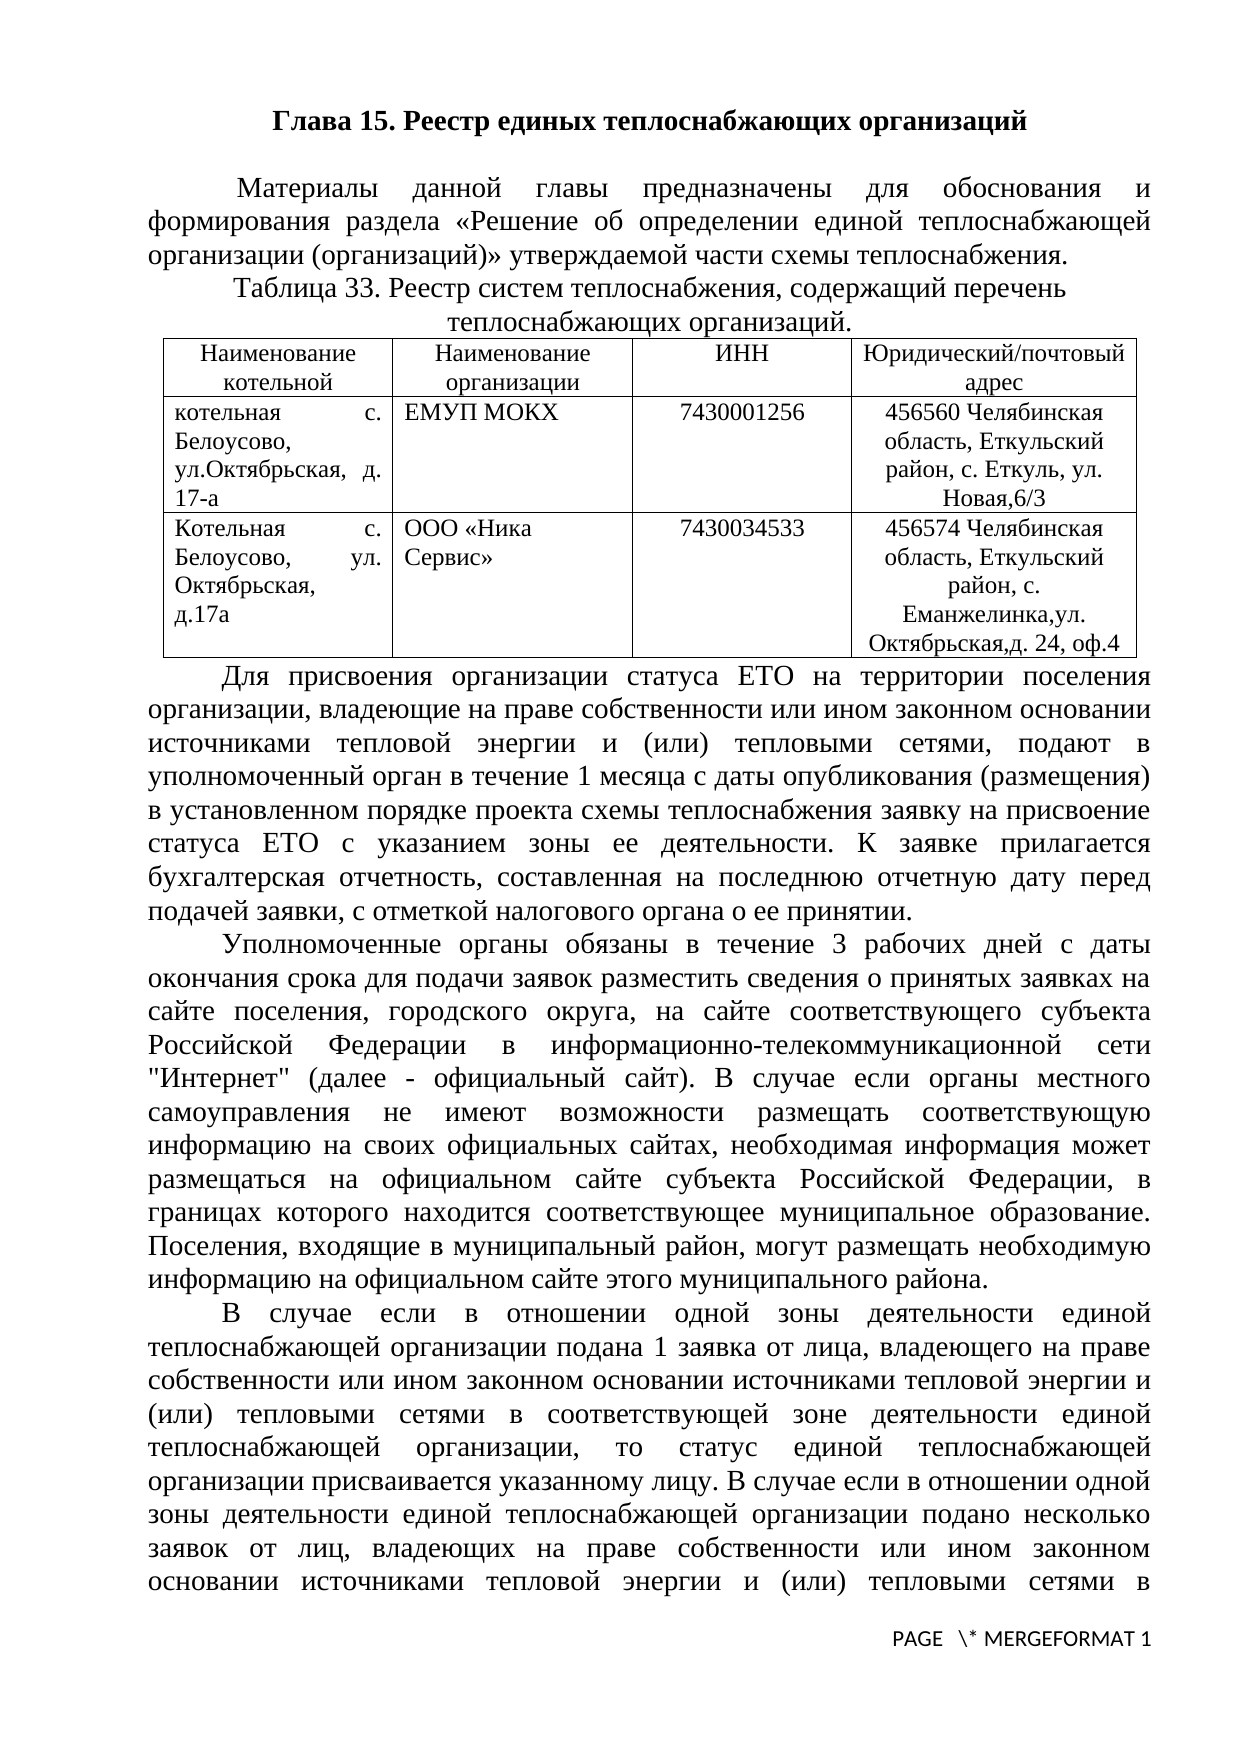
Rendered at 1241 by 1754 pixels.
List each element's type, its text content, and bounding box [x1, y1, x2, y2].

table_header Наименование котельной [164, 339, 392, 396]
table_cell Котельная с. Белоусово, ул. Октябрьская, д.17а [164, 513, 392, 657]
text Таблица 33. Реестр систем теплоснабжения, содержащий перечень теплоснабжающих организаций. [148, 270, 1152, 337]
text Для присвоения организации статуса ЕТО на территории поселения организации, владеющие на праве собственности или ином законном основании источниками тепловой энергии и (или) тепловыми сетями, подают в уполномоченный орган в течение 1 месяца с даты опубликования (размещения) в установленном порядке проекта схемы теплоснабжения заявку на присвоение статуса ЕТО с указанием зоны ее деятельности. К заявке прилагается бухгалтерская отчетность, составленная на последнюю отчетную дату перед подачей заявки, с отметкой налогового органа о ее принятии. [148, 658, 1152, 926]
table_header ИНН [633, 339, 851, 396]
table_header Юридический/почтовый адрес [852, 339, 1136, 396]
text Глава 15. Реестр единых теплоснабжающих организаций [148, 103, 1152, 136]
table_cell ЕМУП МОКХ [393, 397, 632, 512]
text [148, 1295, 1152, 1597]
table_cell котельная с. Белоусово, ул.Октябрьская, д. 17-а [164, 397, 392, 512]
text Уполномоченные органы обязаны в течение 3 рабочих дней с даты окончания срока для подачи заявок разместить сведения о принятых заявках на сайте поселения, городского округа, на сайте соответствующего субъекта Российской Федерации в информационно-телекоммуникационной сети "Интернет" (далее - официальный сайт). В случае если органы местного самоуправления не имеют возможности размещать соответствующую информацию на своих официальных сайтах, необходимая информация может размещаться на официальном сайте субъекта Российской Федерации, в границах которого находится соответствующее муниципальное образование. Поселения, входящие в муниципальный район, могут размещать необходимую информацию на официальном сайте этого муниципального района. [148, 926, 1152, 1295]
table_cell ООО «Ника Сервис» [393, 513, 632, 657]
table_header Наименование организации [393, 339, 632, 396]
text Материалы данной главы предназначены для обоснования и формирования раздела «Решение об определении единой теплоснабжающей организации (организаций)» утверждаемой части схемы теплоснабжения. [148, 170, 1152, 270]
table_cell 456574 Челябинская область, Еткульский район, с. Еманжелинка,ул. Октябрьская,д. 24, оф.4 [852, 513, 1136, 657]
table_cell 7430001256 [633, 397, 851, 512]
table_cell 456560 Челябинская область, Еткульский район, с. Еткуль, ул. Новая,6/3 [852, 397, 1136, 512]
table_cell 7430034533 [633, 513, 851, 657]
